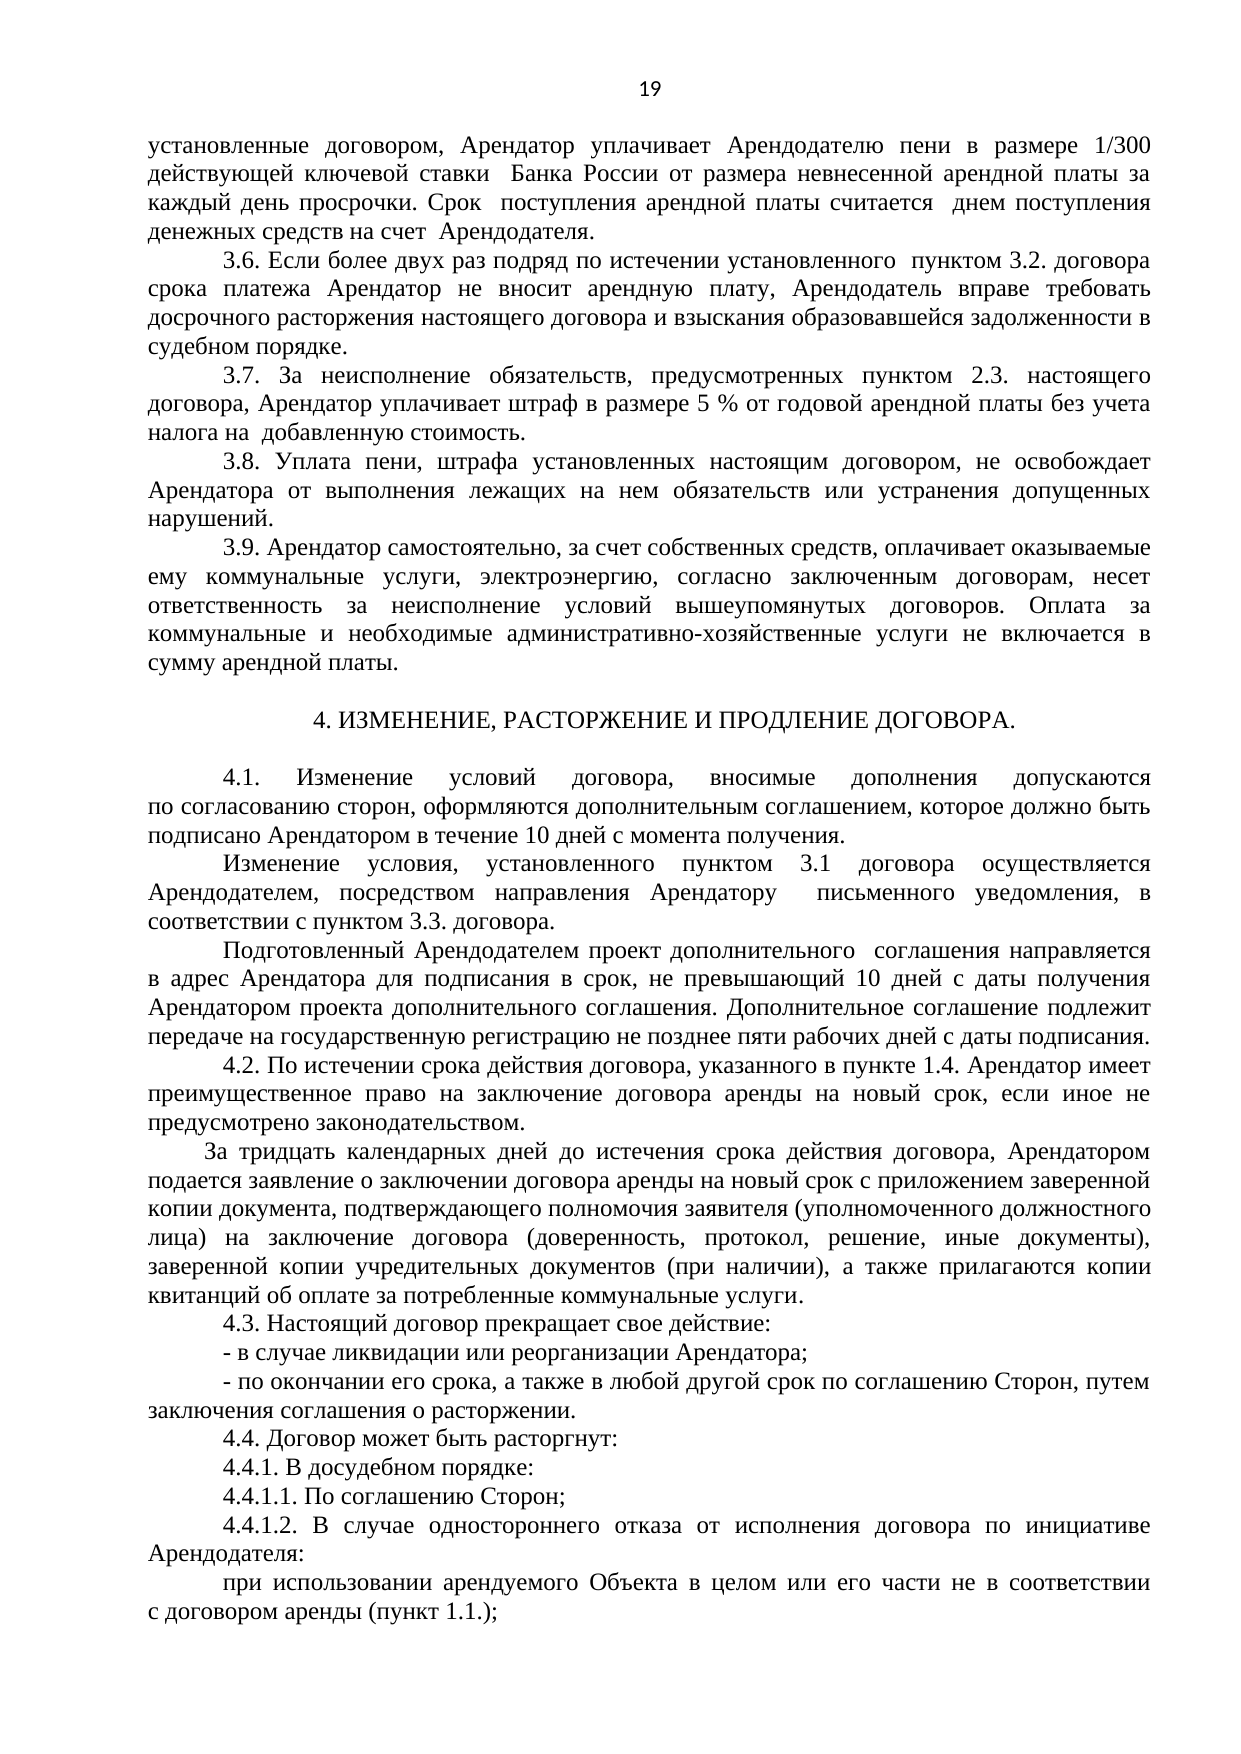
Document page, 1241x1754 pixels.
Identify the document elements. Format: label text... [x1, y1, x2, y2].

text За тридцать календарных дней до истечения срока действия договора, Арендатором подается заявление о заключении договора аренды на новый срок с приложением заверенной копии документа, подтверждающего полномочия заявителя (уполномоченного должностного лица) на заключение договора (доверенность, протокол, решение, иные документы), заверенной копии учредительных документов (при наличии), а также прилагаются копии квитанций об оплате за потребленные коммунальные услуги. [148, 1136, 1152, 1308]
text 4.2. По истечении срока действия договора, указанного в пункте 1.4. Арендатор имеет преимущественное право на заключение договора аренды на новый срок, если иное не предусмотрено законодательством. [148, 1050, 1152, 1136]
text при использовании арендуемого Объекта в целом или его части не в соответствии с договором аренды (пункт 1.1.); [148, 1567, 1152, 1625]
text Изменение условия, установленного пунктом 3.1 договора осуществляется Арендодателем, посредством направления Арендатору письменного уведомления, в соответствии с пунктом 3.3. договора. [148, 848, 1152, 935]
text 4.4.1. В досудебном порядке: [148, 1452, 1152, 1481]
text 4.4.1.2. В случае одностороннего отказа от исполнения договора по инициативе Арендодателя: [148, 1510, 1152, 1567]
text 3.6. Если более двух раз подряд по истечении установленного пунктом 3.2. договора срока платежа Арендатор не вносит арендную плату, Арендодатель вправе требовать досрочного расторжения настоящего договора и взыскания образовавшейся задолженности в судебном порядке. [148, 245, 1152, 360]
text 4.1. Изменение условий договора, вносимые дополнения допускаются по согласованию сторон, оформляются дополнительным соглашением, которое должно быть подписано Арендатором в течение 10 дней с момента получения. [148, 762, 1152, 848]
text 3.9. Арендатор самостоятельно, за счет собственных средств, оплачивает оказываемые ему коммунальные услуги, электроэнергию, согласно заключенным договорам, несет ответственность за неисполнение условий вышеупомянутых договоров. Оплата за коммунальные и необходимые административно-хозяйственные услуги не включается в сумму арендной платы. [148, 532, 1152, 676]
text - в случае ликвидации или реорганизации Арендатора; [148, 1337, 1152, 1366]
text 4.4. Договор может быть расторгнут: [148, 1423, 1152, 1452]
text Подготовленный Арендодателем проект дополнительного соглашения направляется в адрес Арендатора для подписания в срок, не превышающий 10 дней с даты получения Арендатором проекта дополнительного соглашения. Дополнительное соглашение подлежит передаче на государственную регистрацию не позднее пяти рабочих дней с даты подписания. [148, 935, 1152, 1050]
text 4. ИЗМЕНЕНИЕ, РАСТОРЖЕНИЕ И ПРОДЛЕНИЕ ДОГОВОРА. [148, 705, 1152, 733]
text 3.8. Уплата пени, штрафа установленных настоящим договором, не освобождает Арендатора от выполнения лежащих на нем обязательств или устранения допущенных нарушений. [148, 446, 1152, 532]
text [148, 130, 1152, 245]
text 3.7. За неисполнение обязательств, предусмотренных пунктом 2.3. настоящего договора, Арендатор уплачивает штраф в размере 5 % от годовой арендной платы без учета налога на добавленную стоимость. [148, 360, 1152, 446]
text 4.3. Настоящий договор прекращает свое действие: [148, 1308, 1152, 1337]
text 4.4.1.1. По соглашению Сторон; [148, 1481, 1152, 1510]
text - по окончании его срока, а также в любой другой срок по соглашению Сторон, путем заключения соглашения о расторжении. [148, 1366, 1152, 1423]
